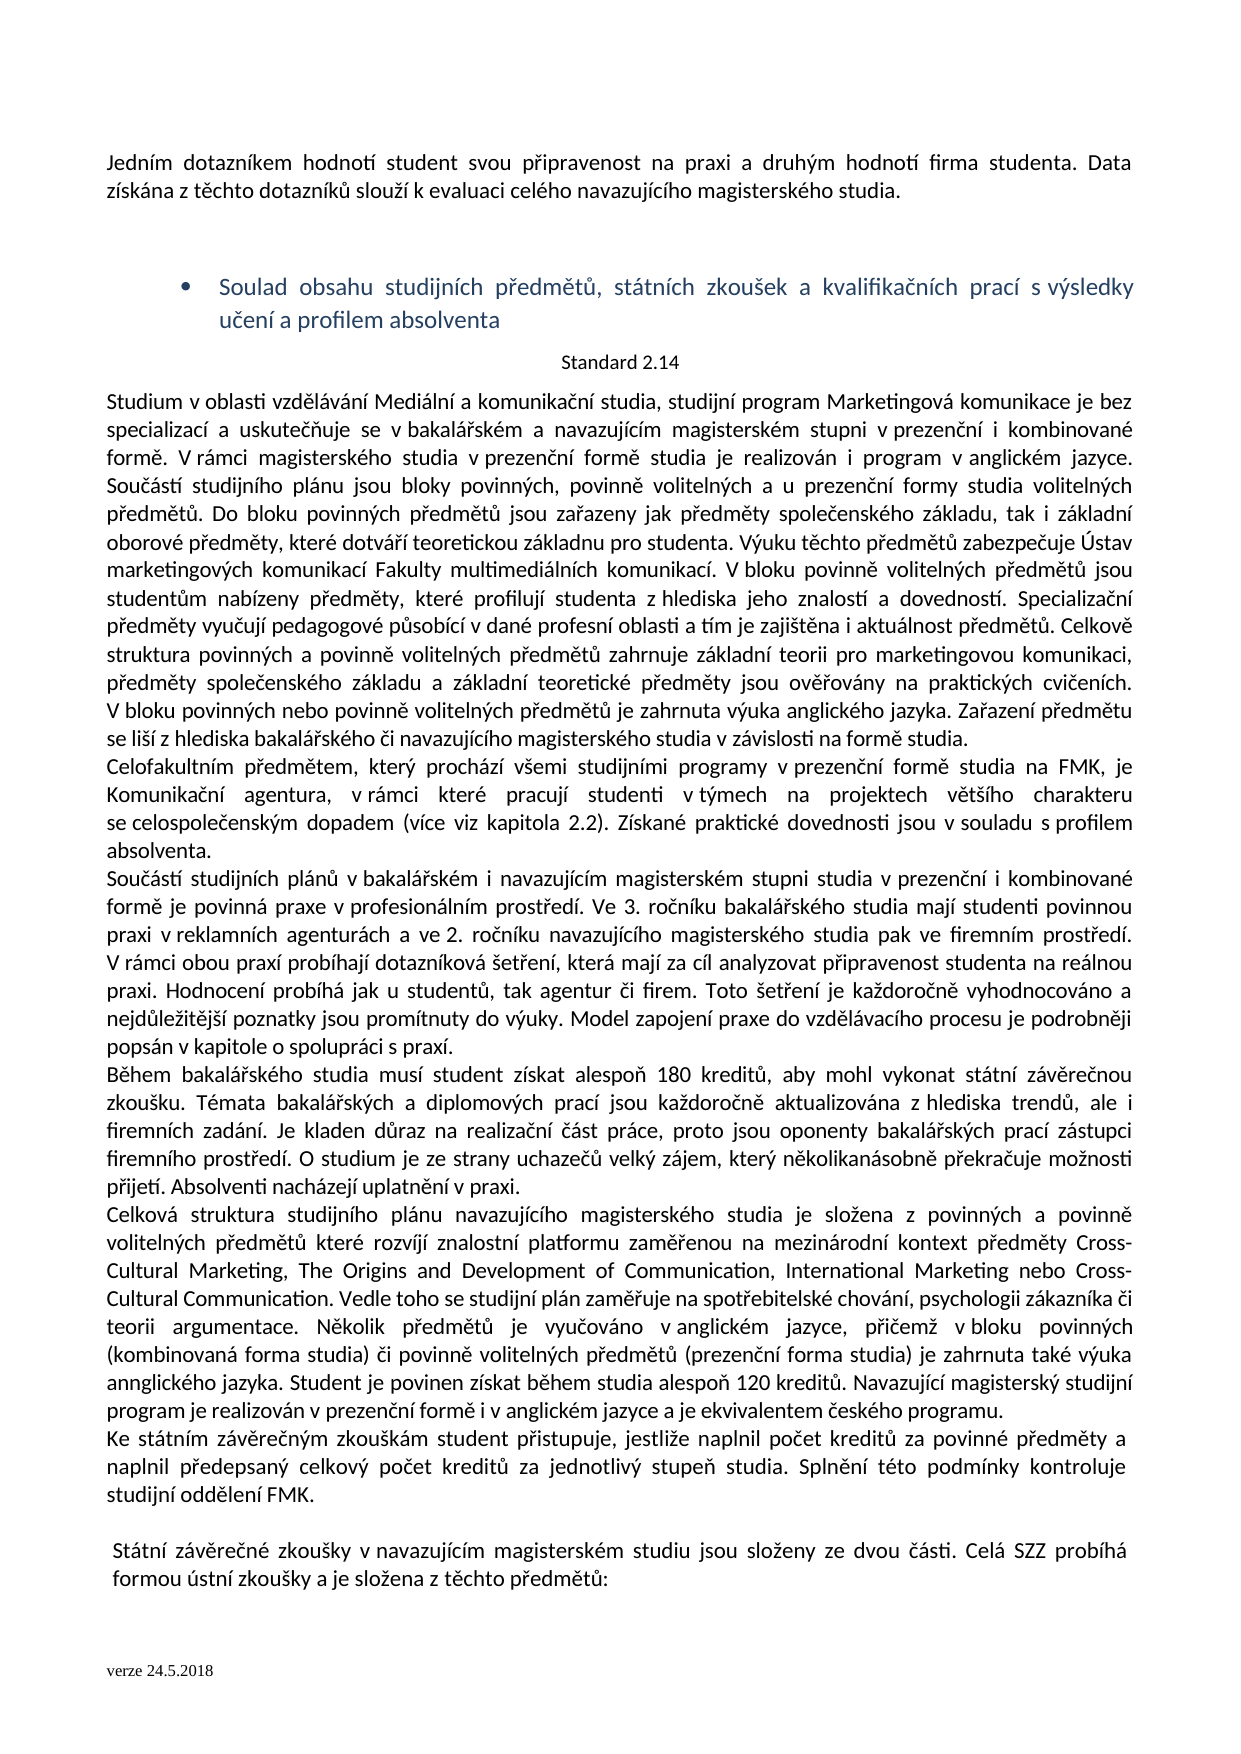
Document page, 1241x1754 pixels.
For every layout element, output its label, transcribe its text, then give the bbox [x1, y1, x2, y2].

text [106, 148, 1134, 204]
text Státní závěrečné zkoušky v navazujícím magisterském studiu jsou složeny ze dvou části. Celá SZZ probíhá formou ústní zkoušky a je složena z těchto předmětů: [112, 1536, 1128, 1592]
text Celofakultním předmětem, který prochází všemi studijními programy v prezenční formě studia na FMK, je Komunikační agentura, v rámci které pracují studenti v týmech na projektech většího charakteru se celospolečenským dopadem (více viz kapitola 2.2). Získané praktické dovednosti jsou v souladu s profilem absolventa. [106, 752, 1133, 864]
text Studium v oblasti vzdělávání Mediální a komunikační studia, studijní program Marketingová komunikace je bez specializací a uskutečňuje se v bakalářském a navazujícím magisterském stupni v prezenční i kombinované formě. V rámci magisterského studia v prezenční formě studia je realizován i program v anglickém jazyce. Součástí studijního plánu jsou bloky povinných, povinně volitelných a u prezenční formy studia volitelných předmětů. Do bloku povinných předmětů jsou zařazeny jak předměty společenského základu, tak i základní oborové předměty, které dotváří teoretickou základnu pro studenta. Výuku těchto předmětů zabezpečuje Ústav marketingových komunikací Fakulty multimediálních komunikací. V bloku povinně volitelných předmětů jsou studentům nabízeny předměty, které profilují studenta z hlediska jeho znalostí a dovedností. Specializační předměty vyučují pedagogové působící v dané profesní oblasti a tím je zajištěna i aktuálnost předmětů. Celkově struktura povinných a povinně volitelných předmětů zahrnuje základní teorii pro marketingovou komunikaci, předměty společenského základu a základní teoretické předměty jsou ověřovány na praktických cvičeních. V bloku povinných nebo povinně volitelných předmětů je zahrnuta výuka anglického jazyka. Zařazení předmětu se liší z hlediska bakalářského či navazujícího magisterského studia v závislosti na formě studia. [106, 387, 1133, 752]
text Celková struktura studijního plánu navazujícího magisterského studia je složena z povinných a povinně volitelných předmětů které rozvíjí znalostní platformu zaměřenou na mezinárodní kontext předměty Cross-Cultural Marketing, The Origins and Development of Communication, International Marketing nebo Cross-Cultural Communication. Vedle toho se studijní plán zaměřuje na spotřebitelské chování, psychologii zákazníka či teorii argumentace. Několik předmětů je vyučováno v anglickém jazyce, přičemž v bloku povinných (kombinovaná forma studia) či povinně volitelných předmětů (prezenční forma studia) je zahrnuta také výuka annglického jazyka. Student je povinen získat během studia alespoň 120 kreditů. Navazující magisterský studijní program je realizován v prezenční formě i v anglickém jazyce a je ekvivalentem českého programu. [106, 1200, 1133, 1424]
text Během bakalářského studia musí student získat alespoň 180 kreditů, aby mohl vykonat státní závěrečnou zkoušku. Témata bakalářských a diplomových prací jsou každoročně aktualizována z hlediska trendů, ale i firemních zadání. Je kladen důraz na realizační část práce, proto jsou oponenty bakalářských prací zástupci firemního prostředí. O studium je ze strany uchazečů velký zájem, který několikanásobně překračuje možnosti přijetí. Absolventi nacházejí uplatnění v praxi. [106, 1060, 1133, 1200]
text Součástí studijních plánů v bakalářském i navazujícím magisterském stupni studia v prezenční i kombinované formě je povinná praxe v profesionálním prostředí. Ve 3. ročníku bakalářského studia mají studenti povinnou praxi v reklamních agenturách a ve 2. ročníku navazujícího magisterského studia pak ve firemním prostředí. V rámci obou praxí probíhají dotazníková šetření, která mají za cíl analyzovat připravenost studenta na reálnou praxi. Hodnocení probíhá jak u studentů, tak agentur či firem. Toto šetření je každoročně vyhodnocováno a nejdůležitější poznatky jsou promítnuty do výuky. Model zapojení praxe do vzdělávacího procesu je podrobněji popsán v kapitole o spolupráci s praxí. [106, 864, 1133, 1060]
subtitle Soulad obsahu studijních předmětů, státních zkoušek a kvalifikačních prací s výsledky učení a profilem absolventa [181, 271, 1134, 335]
text Standard 2.14 [106, 349, 1134, 375]
text Ke státním závěrečným zkouškám student přistupuje, jestliže naplnil počet kreditů za povinné předměty a naplnil předepsaný celkový počet kreditů za jednotlivý stupeň studia. Splnění této podmínky kontroluje studijní oddělení FMK. [106, 1424, 1128, 1508]
